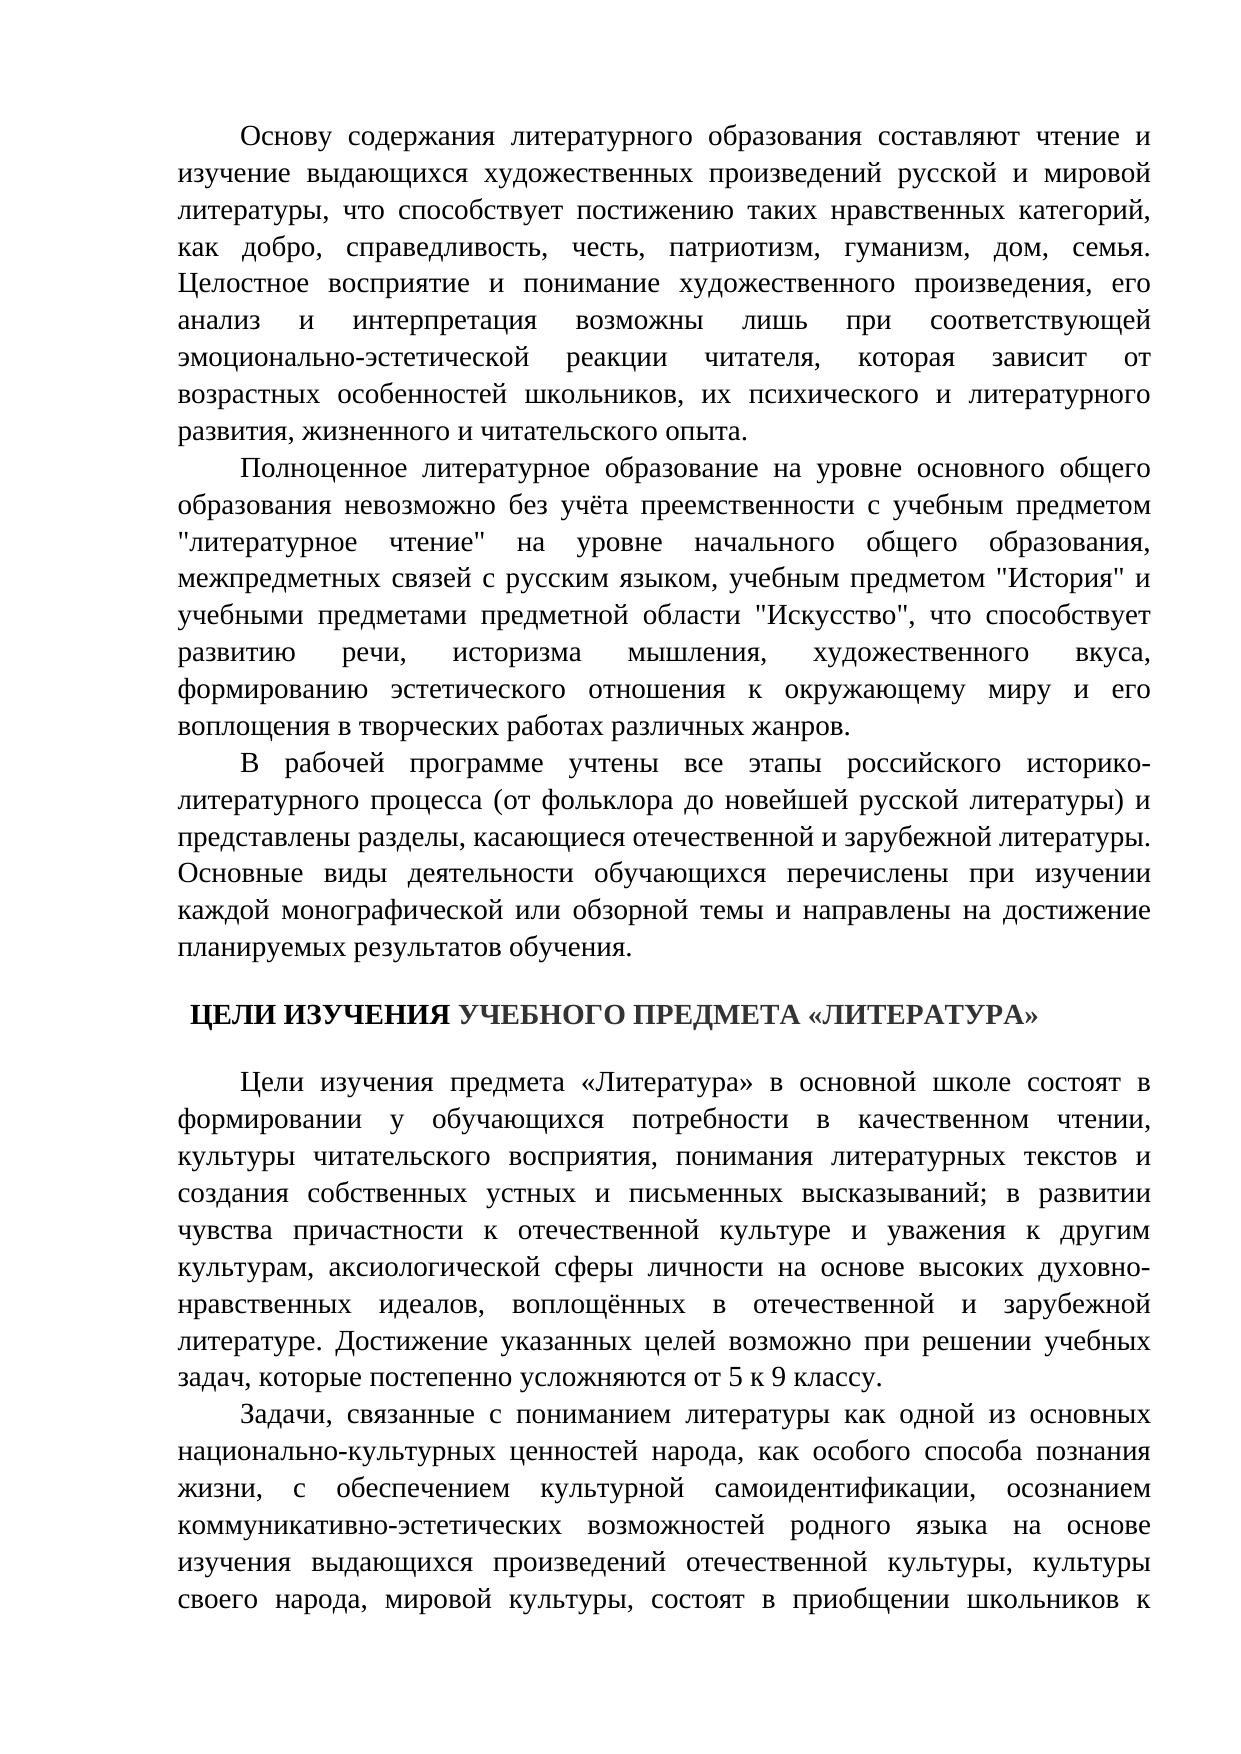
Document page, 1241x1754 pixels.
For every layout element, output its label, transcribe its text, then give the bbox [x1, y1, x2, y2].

text ЦЕЛИ ИЗУЧЕНИЯ УЧЕБНОГО ПРЕДМЕТА «ЛИТЕРАТУРА» [190, 997, 1152, 1031]
text В рабочей программе учтены все этапы российского историко-литературного процесса (от фольклора до новейшей русской литературы) и представлены разделы, касающиеся отечественной и зарубежной литературы. Основные виды деятельности обучающихся перечислены при изучении каждой монографической или обзорной темы и направлены на достижение планируемых результатов обучения. [177, 745, 1152, 963]
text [177, 1396, 1152, 1614]
text Цели изучения предмета «Литература» в основной школе состоят в формировании у обучающихся потребности в качественном чтении, культуры читательского восприятия, понимания литературных текстов и создания собственных устных и письменных высказываний; в развитии чувства причастности к отечественной культуре и уважения к другим культурам, аксиологической сферы личности на основе высоких духовно-нравственных идеалов, воплощённых в отечественной и зарубежной литературе. Достижение указанных целей возможно при решении учебных задач, которые постепенно усложняются от 5 к 9 классу. [177, 1064, 1152, 1393]
text Полноценное литературное образование на уровне основного общего образования невозможно без учёта преемственности с учебным предметом "литературное чтение" на уровне начального общего образования, межпредметных связей с русским языком, учебным предметом "История" и учебными предметами предметной области "Искусство", что способствует развитию речи, историзма мышления, художественного вкуса, формированию эстетического отношения к окружающему миру и его воплощения в творческих работах различных жанров. [177, 450, 1152, 742]
text Основу содержания литературного образования составляют чтение и изучение выдающихся художественных произведений русской и мировой литературы, что способствует постижению таких нравственных категорий, как добро, справедливость, честь, патриотизм, гуманизм, дом, семья. Целостное восприятие и понимание художественного произведения, его анализ и интерпретация возможны лишь при соответствующей эмоционально-эстетической реакции читателя, которая зависит от возрастных особенностей школьников, их психического и литературного развития, жизненного и читательского опыта. [177, 118, 1152, 447]
